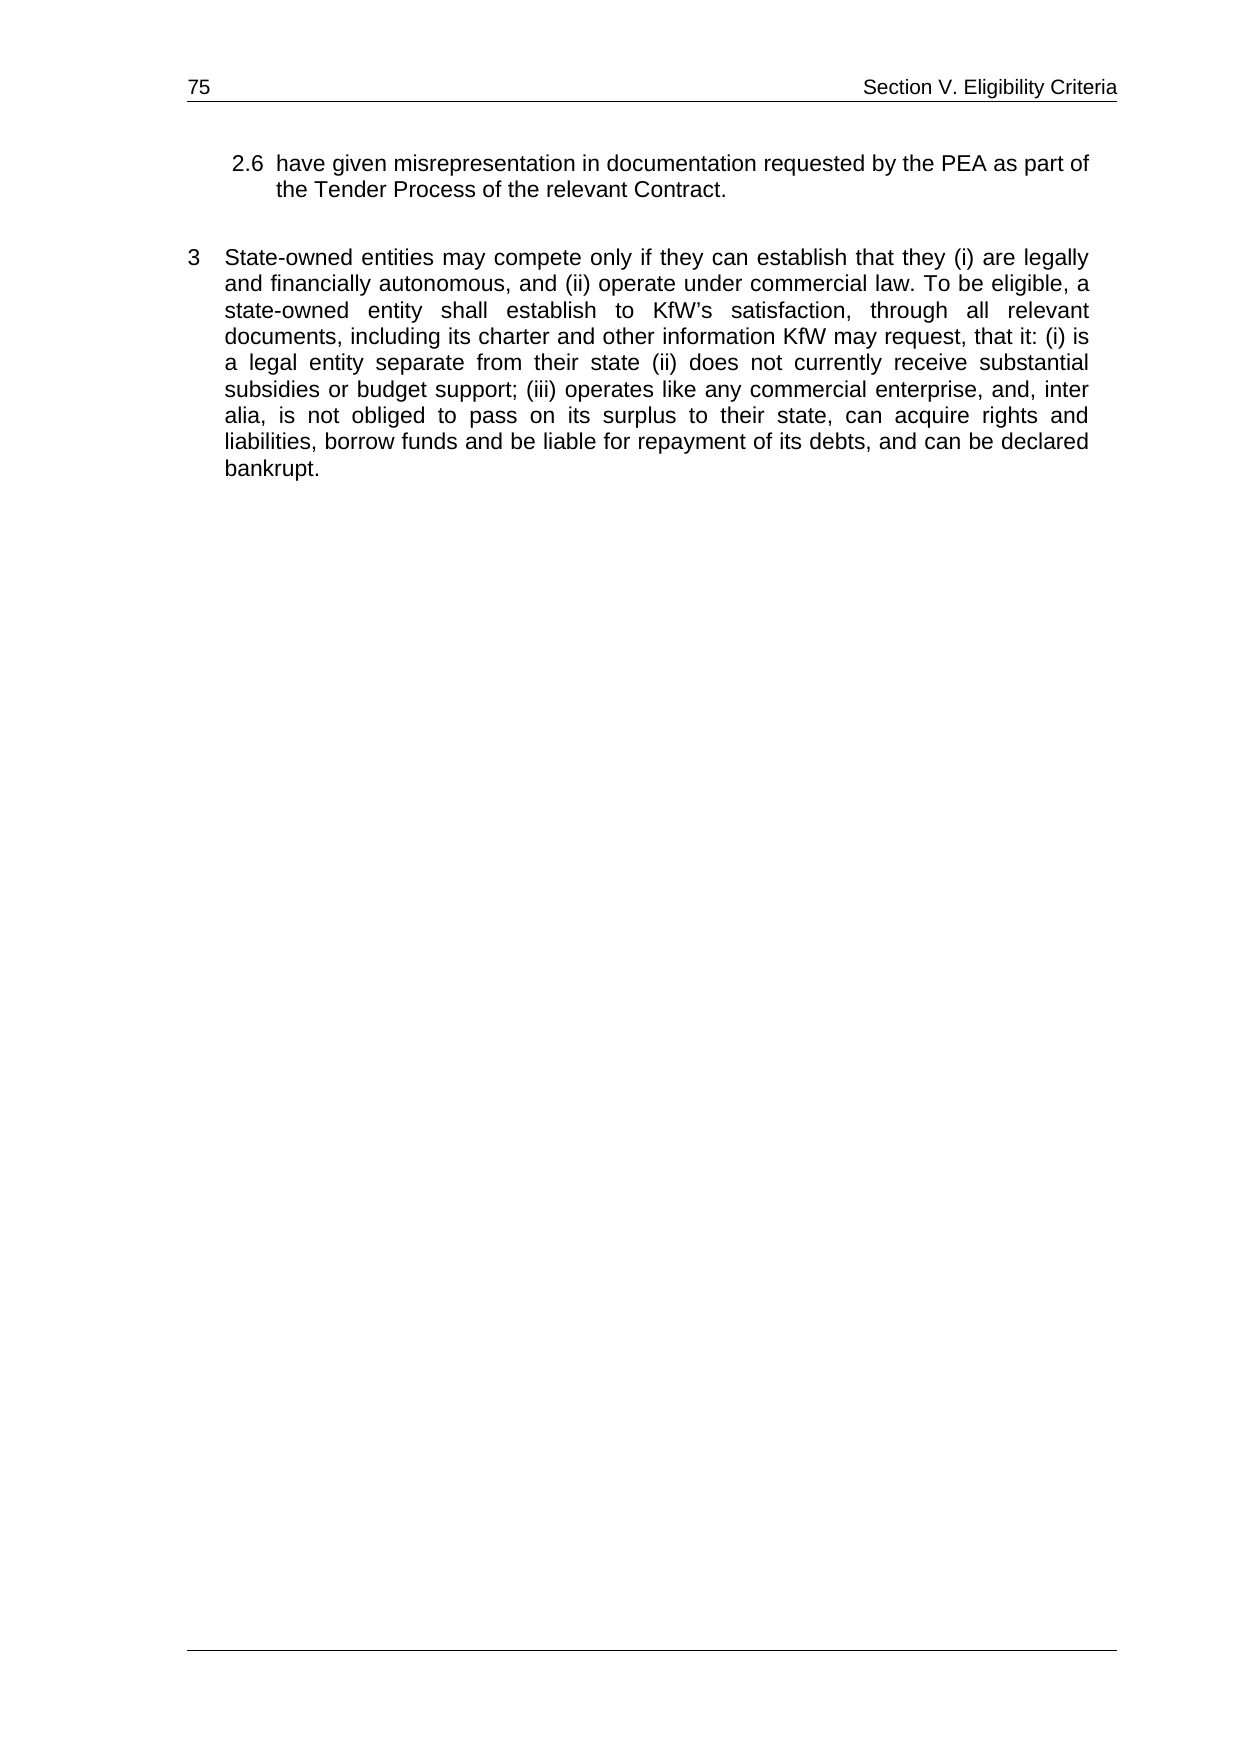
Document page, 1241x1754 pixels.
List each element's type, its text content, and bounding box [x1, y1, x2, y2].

text 2.6 have given misrepresentation in documentation requested by the PEA as part of the Tender Process of the relevant Contract. [232, 150, 1090, 203]
text 3 State-owned entities may compete only if they can establish that they (i) are legally and financially autonomous, and (ii) operate under commercial law. To be eligible, a state-owned entity shall establish to KfW’s satisfaction, through all relevant documents, including its charter and other information KfW may request, that it: (i) is a legal entity separate from their state (ii) does not currently receive substantial subsidies or budget support; (iii) operates like any commercial enterprise, and, inter alia, is not obliged to pass on its surplus to their state, can acquire rights and liabilities, borrow funds and be liable for repayment of its debts, and can be declared bankrupt. [187, 244, 1090, 481]
